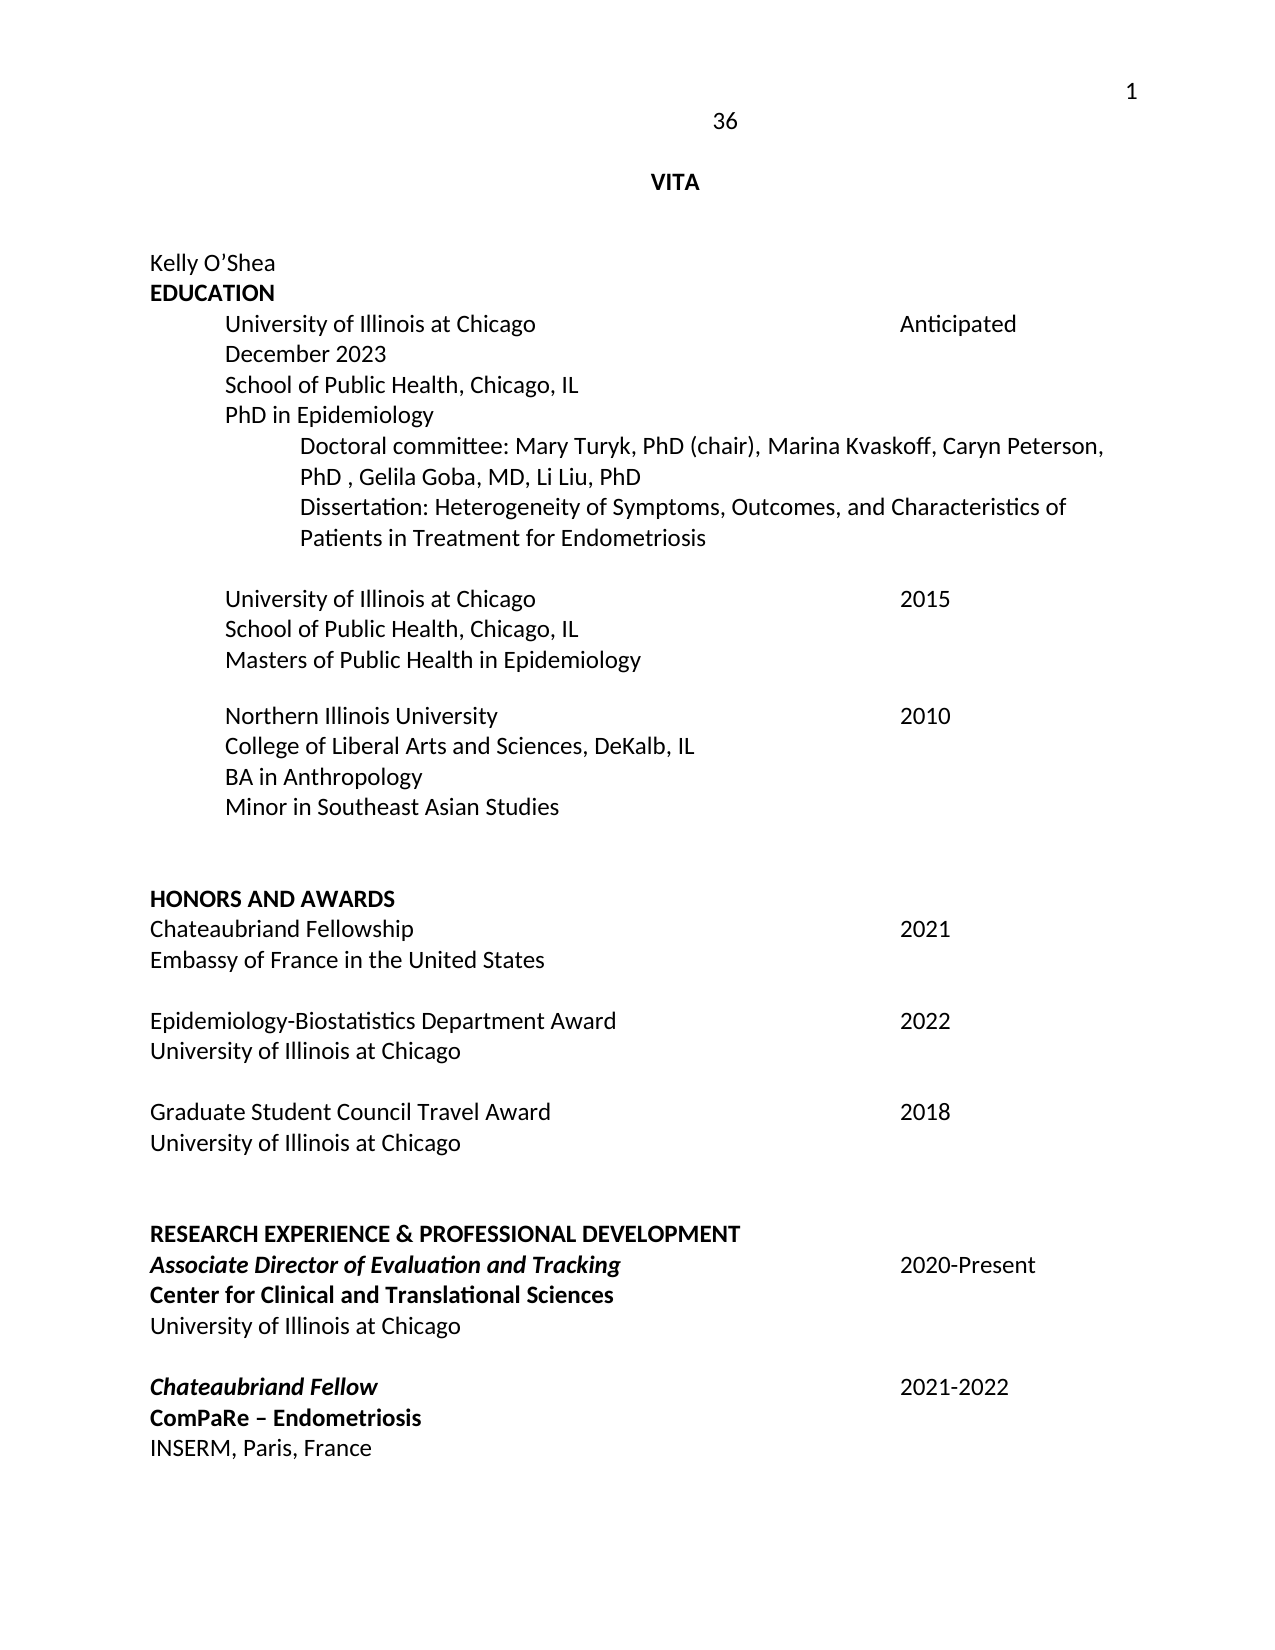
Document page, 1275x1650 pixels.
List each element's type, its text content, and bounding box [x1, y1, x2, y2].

text University of Illinois at Chicago [150, 1036, 1125, 1066]
text Minor in Southeast Asian Studies [150, 791, 1125, 822]
text EDUCATION [150, 278, 1125, 308]
text Graduate Student Council Travel Award 2018 [150, 1097, 1125, 1127]
text School of Public Health, Chicago, IL [225, 369, 1125, 400]
text University of Illinois at Chicago [150, 1310, 1125, 1341]
subtitle VITA [225, 167, 1125, 197]
text Associate Director of Evaluation and Tracking 2020-Present [150, 1249, 1125, 1280]
text HONORS AND AWARDS [150, 883, 1125, 913]
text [150, 1280, 1125, 1310]
text PhD in Epidemiology [225, 400, 1125, 430]
text RESEARCH EXPERIENCE & PROFESSIONAL DEVELOPMENT [150, 1219, 1125, 1249]
text Doctoral committee: Mary Turyk, PhD (chair), Marina Kvaskoff, Caryn Peterson, PhD , Gelila Goba, MD, Li Liu, PhD [300, 430, 1125, 491]
text University of Illinois at Chicago [150, 1127, 1125, 1158]
text ComPaRe – Endometriosis [150, 1402, 1125, 1432]
text INSERM, Paris, France [150, 1432, 1125, 1463]
text University of Illinois at Chicago 2015 [150, 583, 1125, 613]
text School of Public Health, Chicago, IL [150, 613, 1125, 644]
text College of Liberal Arts and Sciences, DeKalb, IL [150, 730, 1125, 761]
text Northern Illinois University 2010 [150, 700, 1125, 730]
text University of Illinois at Chicago Anticipated December 2023 [225, 308, 1125, 369]
text BA in Anthropology [150, 761, 1125, 791]
text Masters of Public Health in Epidemiology [150, 644, 1125, 674]
text Embassy of France in the United States [150, 944, 1125, 974]
text Chateaubriand Fellowship 2021 [150, 913, 1125, 944]
text Dissertation: Heterogeneity of Symptoms, Outcomes, and Characteristics of Patients in Treatment for Endometriosis [300, 491, 1125, 552]
text Epidemiology-Biostatistics Department Award 2022 [150, 1005, 1125, 1036]
text Chateaubriand Fellow 2021-2022 [150, 1371, 1125, 1402]
text Kelly O’Shea [150, 247, 1125, 278]
